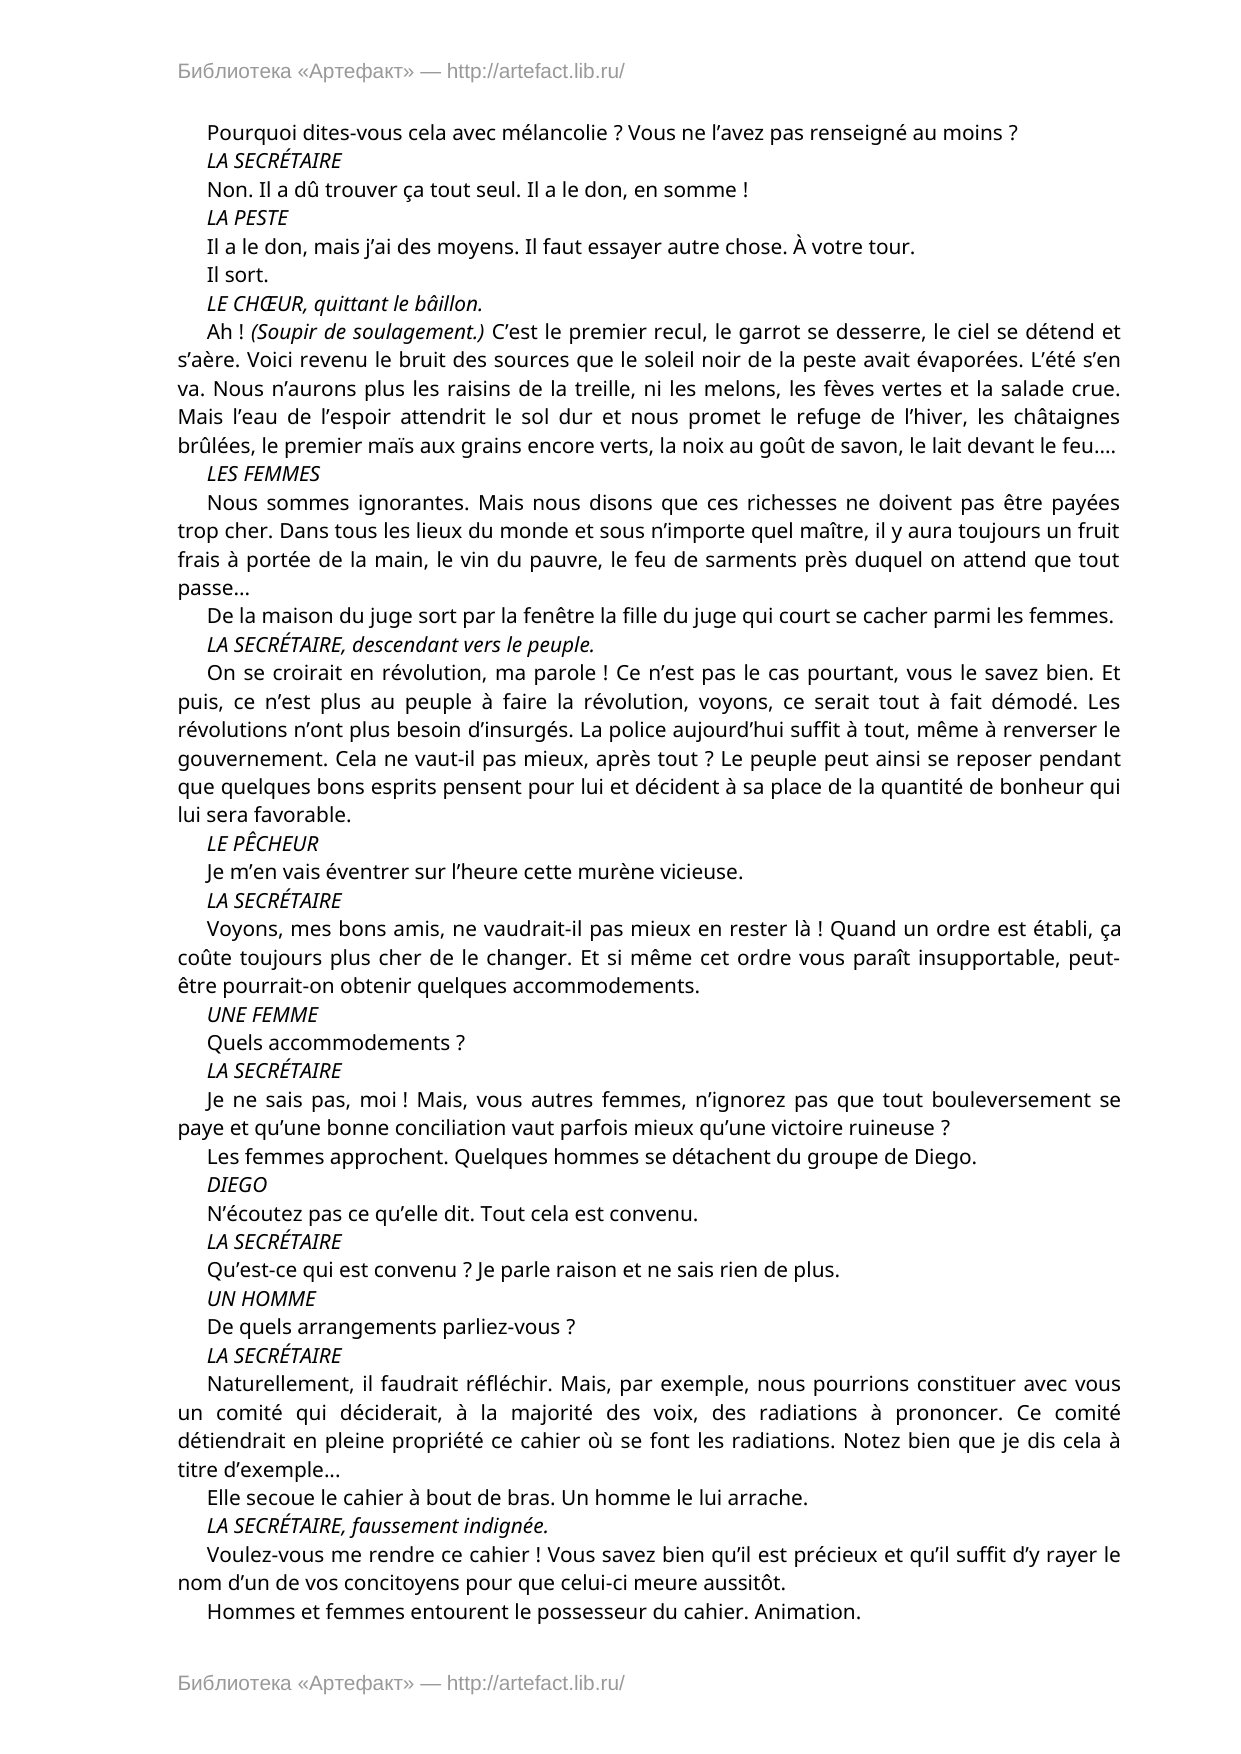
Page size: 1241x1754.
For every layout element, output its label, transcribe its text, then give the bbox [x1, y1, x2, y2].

text LA SECRÉTAIRE [177, 1341, 1122, 1369]
text Hommes et femmes entourent le possesseur du cahier. Animation. [177, 1597, 1122, 1625]
text LA SECRÉTAIRE [177, 886, 1122, 914]
text Il sort. [177, 260, 1122, 289]
text LA SECRÉTAIRE, descendant vers le peuple. [177, 630, 1122, 658]
text LA SECRÉTAIRE, faussement indignée. [177, 1512, 1122, 1540]
text De la maison du juge sort par la fenêtre la fille du juge qui court se cacher parmi les femmes. [177, 602, 1122, 630]
text N’écoutez pas ce qu’elle dit. Tout cela est convenu. [177, 1199, 1122, 1227]
text Elle secoue le cahier à bout de bras. Un homme le lui arrache. [177, 1483, 1122, 1512]
text Ah ! (Soupir de soulagement.) C’est le premier recul, le garrot se desserre, le ciel se détend et s’aère. Voici revenu le bruit des sources que le soleil noir de la peste avait évaporées. L’été s’en va. Nous n’aurons plus les raisins de la treille, ni les melons, les fèves vertes et la salade crue. Mais l’eau de l’espoir attendrit le sol dur et nous promet le refuge de l’hiver, les châtaignes brûlées, le premier maïs aux grains encore verts, la noix au goût de savon, le lait devant le feu.... [177, 317, 1122, 459]
text LE CHŒUR, quittant le bâillon. [177, 289, 1122, 317]
text UNE FEMME [177, 1000, 1122, 1028]
text Voulez-vous me rendre ce cahier ! Vous savez bien qu’il est précieux et qu’il suffit d’y rayer le nom d’un de vos concitoyens pour que celui-ci meure aussitôt. [177, 1540, 1122, 1597]
text Naturellement, il faudrait réfléchir. Mais, par exemple, nous pourrions constituer avec vous un comité qui déciderait, à la majorité des voix, des radiations à prononcer. Ce comité détiendrait en pleine propriété ce cahier où se font les radiations. Notez bien que je dis cela à titre d’exemple... [177, 1369, 1122, 1483]
text LA SECRÉTAIRE [177, 147, 1122, 175]
text De quels arrangements parliez-vous ? [177, 1312, 1122, 1341]
text LES FEMMES [177, 459, 1122, 488]
text LA SECRÉTAIRE [177, 1057, 1122, 1085]
text UN HOMME [177, 1284, 1122, 1312]
text Les femmes approchent. Quelques hommes se détachent du groupe de Diego. [177, 1142, 1122, 1170]
text Non. Il a dû trouver ça tout seul. Il a le don, en somme ! [177, 175, 1122, 203]
text LE PÊCHEUR [177, 829, 1122, 857]
text On se croirait en révolution, ma parole ! Ce n’est pas le cas pourtant, vous le savez bien. Et puis, ce n’est plus au peuple à faire la révolution, voyons, ce serait tout à fait démodé. Les révolutions n’ont plus besoin d’insurgés. La police aujourd’hui suffit à tout, même à renverser le gouvernement. Cela ne vaut-il pas mieux, après tout ? Le peuple peut ainsi se reposer pendant que quelques bons esprits pensent pour lui et décident à sa place de la quantité de bonheur qui lui sera favorable. [177, 658, 1122, 829]
text Je m’en vais éventrer sur l’heure cette murène vicieuse. [177, 857, 1122, 886]
text Quels accommodements ? [177, 1028, 1122, 1057]
text Je ne sais pas, moi ! Mais, vous autres femmes, n’ignorez pas que tout bouleversement se paye et qu’une bonne conciliation vaut parfois mieux qu’une victoire ruineuse ? [177, 1085, 1122, 1142]
text LA PESTE [177, 203, 1122, 232]
text LA SECRÉTAIRE [177, 1227, 1122, 1256]
text Il a le don, mais j’ai des moyens. Il faut essayer autre chose. À votre tour. [177, 232, 1122, 260]
text Qu’est-ce qui est convenu ? Je parle raison et ne sais rien de plus. [177, 1256, 1122, 1284]
text Voyons, mes bons amis, ne vaudrait-il pas mieux en rester là ! Quand un ordre est établi, ça coûte toujours plus cher de le changer. Et si même cet ordre vous paraît insupportable, peut-être pourrait-on obtenir quelques accommodements. [177, 914, 1122, 1000]
text Pourquoi dites-vous cela avec mélancolie ? Vous ne l’avez pas renseigné au moins ? [177, 118, 1122, 147]
text DIEGO [177, 1170, 1122, 1199]
text Nous sommes ignorantes. Mais nous disons que ces richesses ne doivent pas être payées trop cher. Dans tous les lieux du monde et sous n’importe quel maître, il y aura toujours un fruit frais à portée de la main, le vin du pauvre, le feu de sarments près duquel on attend que tout passe... [177, 488, 1122, 602]
